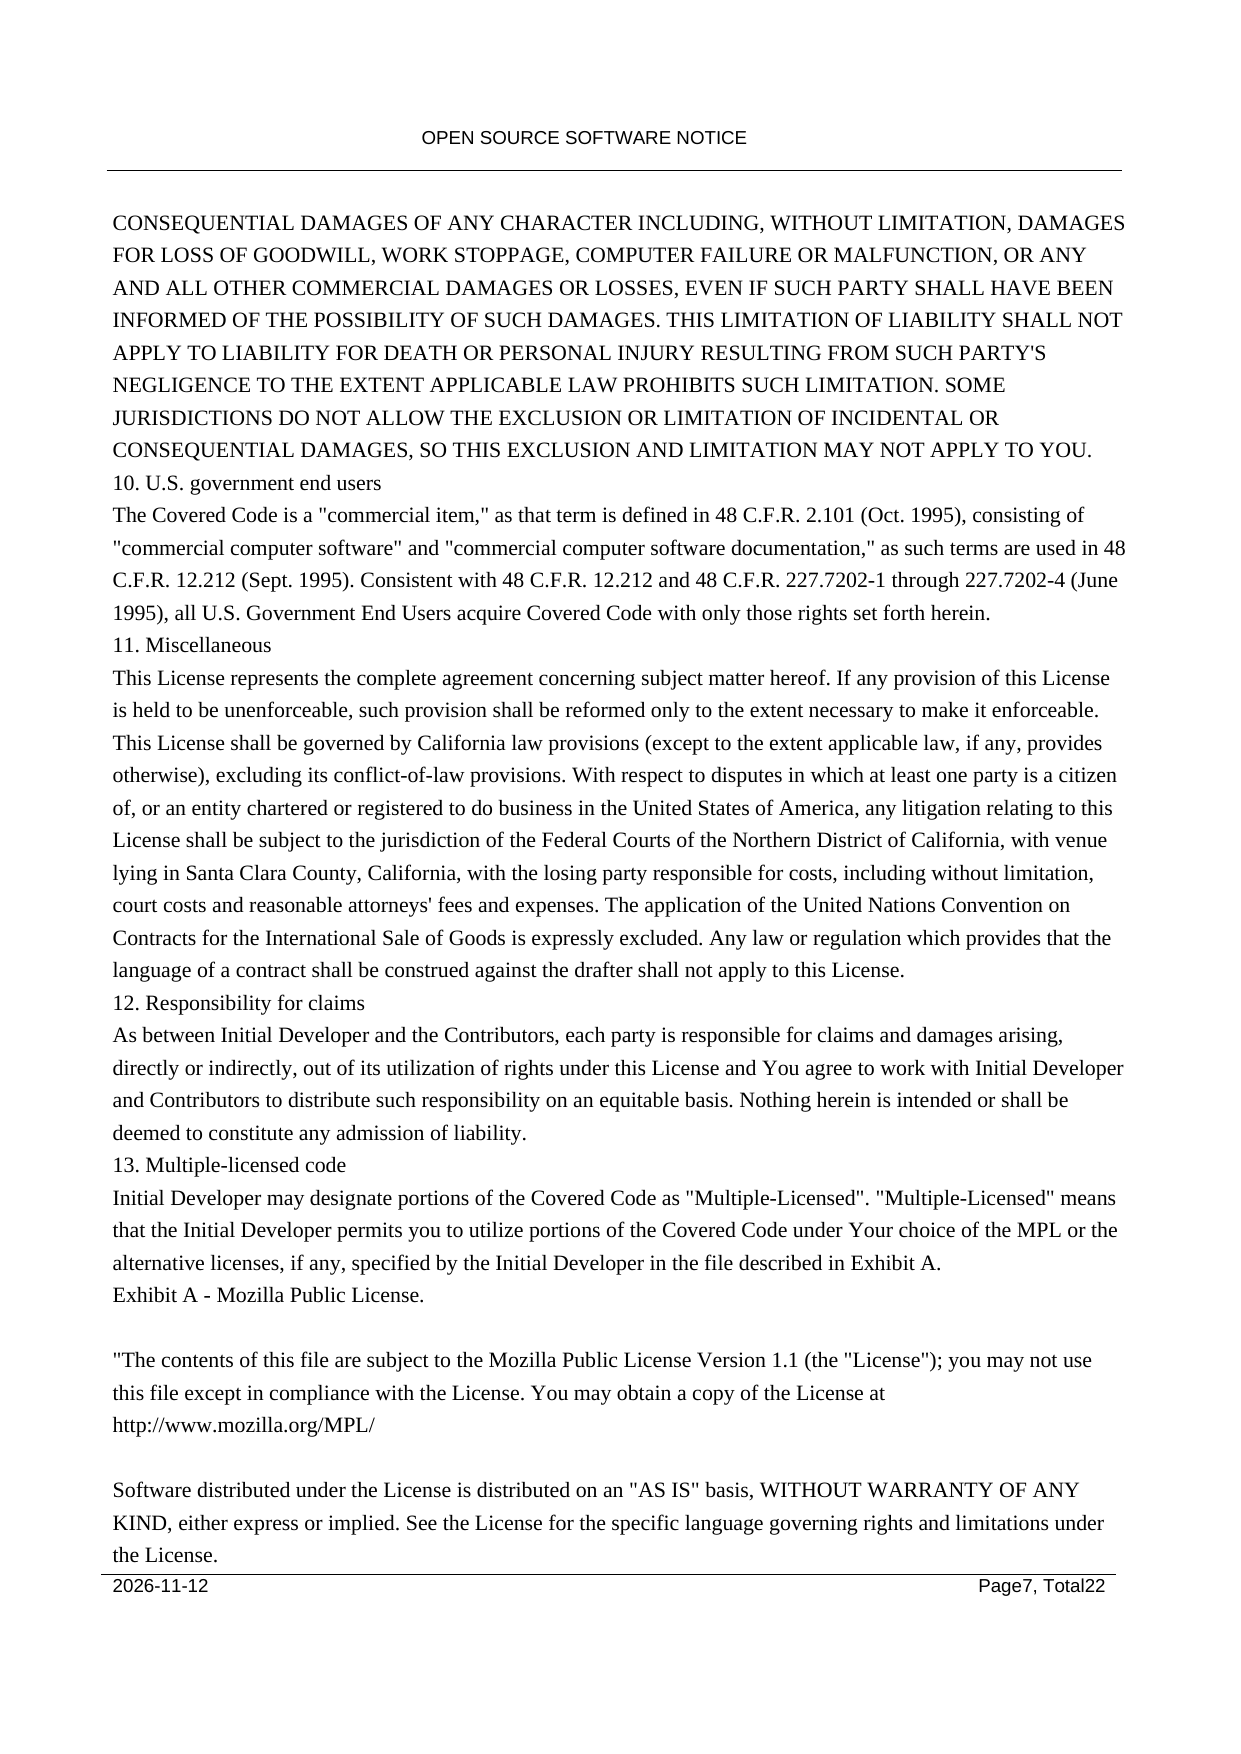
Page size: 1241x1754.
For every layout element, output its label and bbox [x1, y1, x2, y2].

text [112, 206, 1128, 1571]
